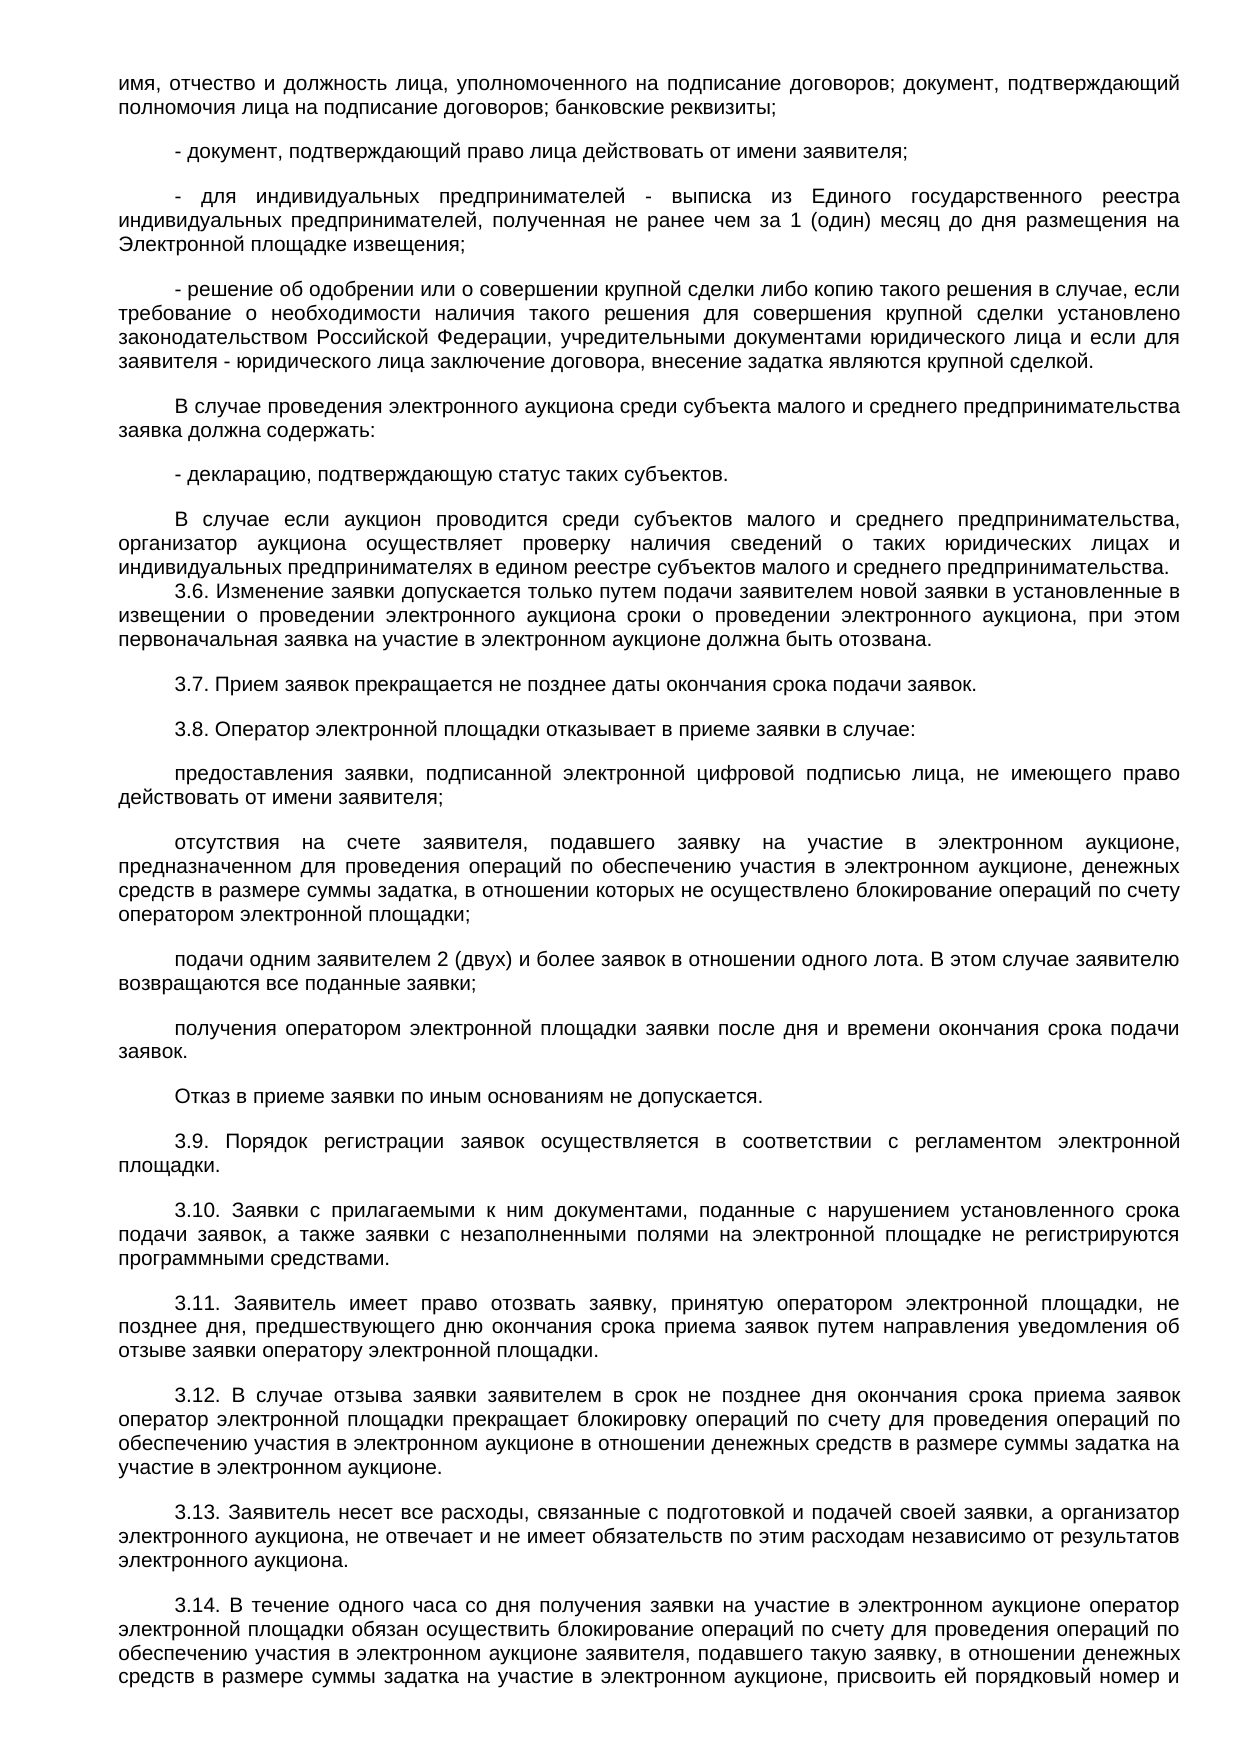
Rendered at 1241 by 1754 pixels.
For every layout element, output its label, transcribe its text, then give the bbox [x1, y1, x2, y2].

text 3.12. В случае отзыва заявки заявителем в срок не позднее дня окончания срока приема заявок оператор электронной площадки прекращает блокировку операций по счету для проведения операций по обеспечению участия в электронном аукционе в отношении денежных средств в размере суммы задатка на участие в электронном аукционе. [118, 1383, 1181, 1479]
text 3.8. Оператор электронной площадки отказывает в приеме заявки в случае: [118, 716, 1181, 740]
text 3.11. Заявитель имеет право отозвать заявку, принятую оператором электронной площадки, не позднее дня, предшествующего дню окончания срока приема заявок путем направления уведомления об отзыве заявки оператору электронной площадки. [118, 1290, 1181, 1362]
text предоставления заявки, подписанной электронной цифровой подписью лица, не имеющего право действовать от имени заявителя; [118, 761, 1181, 809]
text отсутствия на счете заявителя, подавшего заявку на участие в электронном аукционе, предназначенном для проведения операций по обеспечению участия в электронном аукционе, денежных средств в размере суммы задатка, в отношении которых не осуществлено блокирование операций по счету оператором электронной площадки; [118, 830, 1181, 926]
text - документ, подтверждающий право лица действовать от имени заявителя; [118, 139, 1181, 163]
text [118, 71, 1181, 118]
text Отказ в приеме заявки по иным основаниям не допускается. [118, 1084, 1181, 1108]
text - решение об одобрении или о совершении крупной сделки либо копию такого решения в случае, если требование о необходимости наличия такого решения для совершения крупной сделки установлено законодательством Российской Федерации, учредительными документами юридического лица и если для заявителя - юридического лица заключение договора, внесение задатка являются крупной сделкой. [118, 277, 1181, 373]
text получения оператором электронной площадки заявки после дня и времени окончания срока подачи заявок. [118, 1015, 1181, 1063]
text 3.9. Порядок регистрации заявок осуществляется в соответствии с регламентом электронной площадки. [118, 1129, 1181, 1177]
text 3.10. Заявки с прилагаемыми к ним документами, поданные с нарушением установленного срока подачи заявок, а также заявки с незаполненными полями на электронной площадке не регистрируются программными средствами. [118, 1198, 1181, 1269]
text В случае если аукцион проводится среди субъектов малого и среднего предпринимательства, организатор аукциона осуществляет проверку наличия сведений о таких юридических лицах и индивидуальных предпринимателях в едином реестре субъектов малого и среднего предпринимательства. [118, 507, 1181, 579]
text 3.6. Изменение заявки допускается только путем подачи заявителем новой заявки в установленные в извещении о проведении электронного аукциона сроки о проведении электронного аукциона, при этом первоначальная заявка на участие в электронном аукционе должна быть отозвана. [118, 579, 1181, 651]
text - декларацию, подтверждающую статус таких субъектов. [118, 462, 1181, 486]
text В случае проведения электронного аукциона среди субъекта малого и среднего предпринимательства заявка должна содержать: [118, 393, 1181, 441]
text - для индивидуальных предпринимателей - выписка из Единого государственного реестра индивидуальных предпринимателей, полученная не ранее чем за 1 (один) месяц до дня размещения на Электронной площадке извещения; [118, 184, 1181, 256]
text 3.7. Прием заявок прекращается не позднее даты окончания срока подачи заявок. [118, 672, 1181, 696]
text 3.13. Заявитель несет все расходы, связанные с подготовкой и подачей своей заявки, а организатор электронного аукциона, не отвечает и не имеет обязательств по этим расходам независимо от результатов электронного аукциона. [118, 1500, 1181, 1572]
text подачи одним заявителем 2 (двух) и более заявок в отношении одного лота. В этом случае заявителю возвращаются все поданные заявки; [118, 947, 1181, 994]
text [118, 1592, 1181, 1688]
